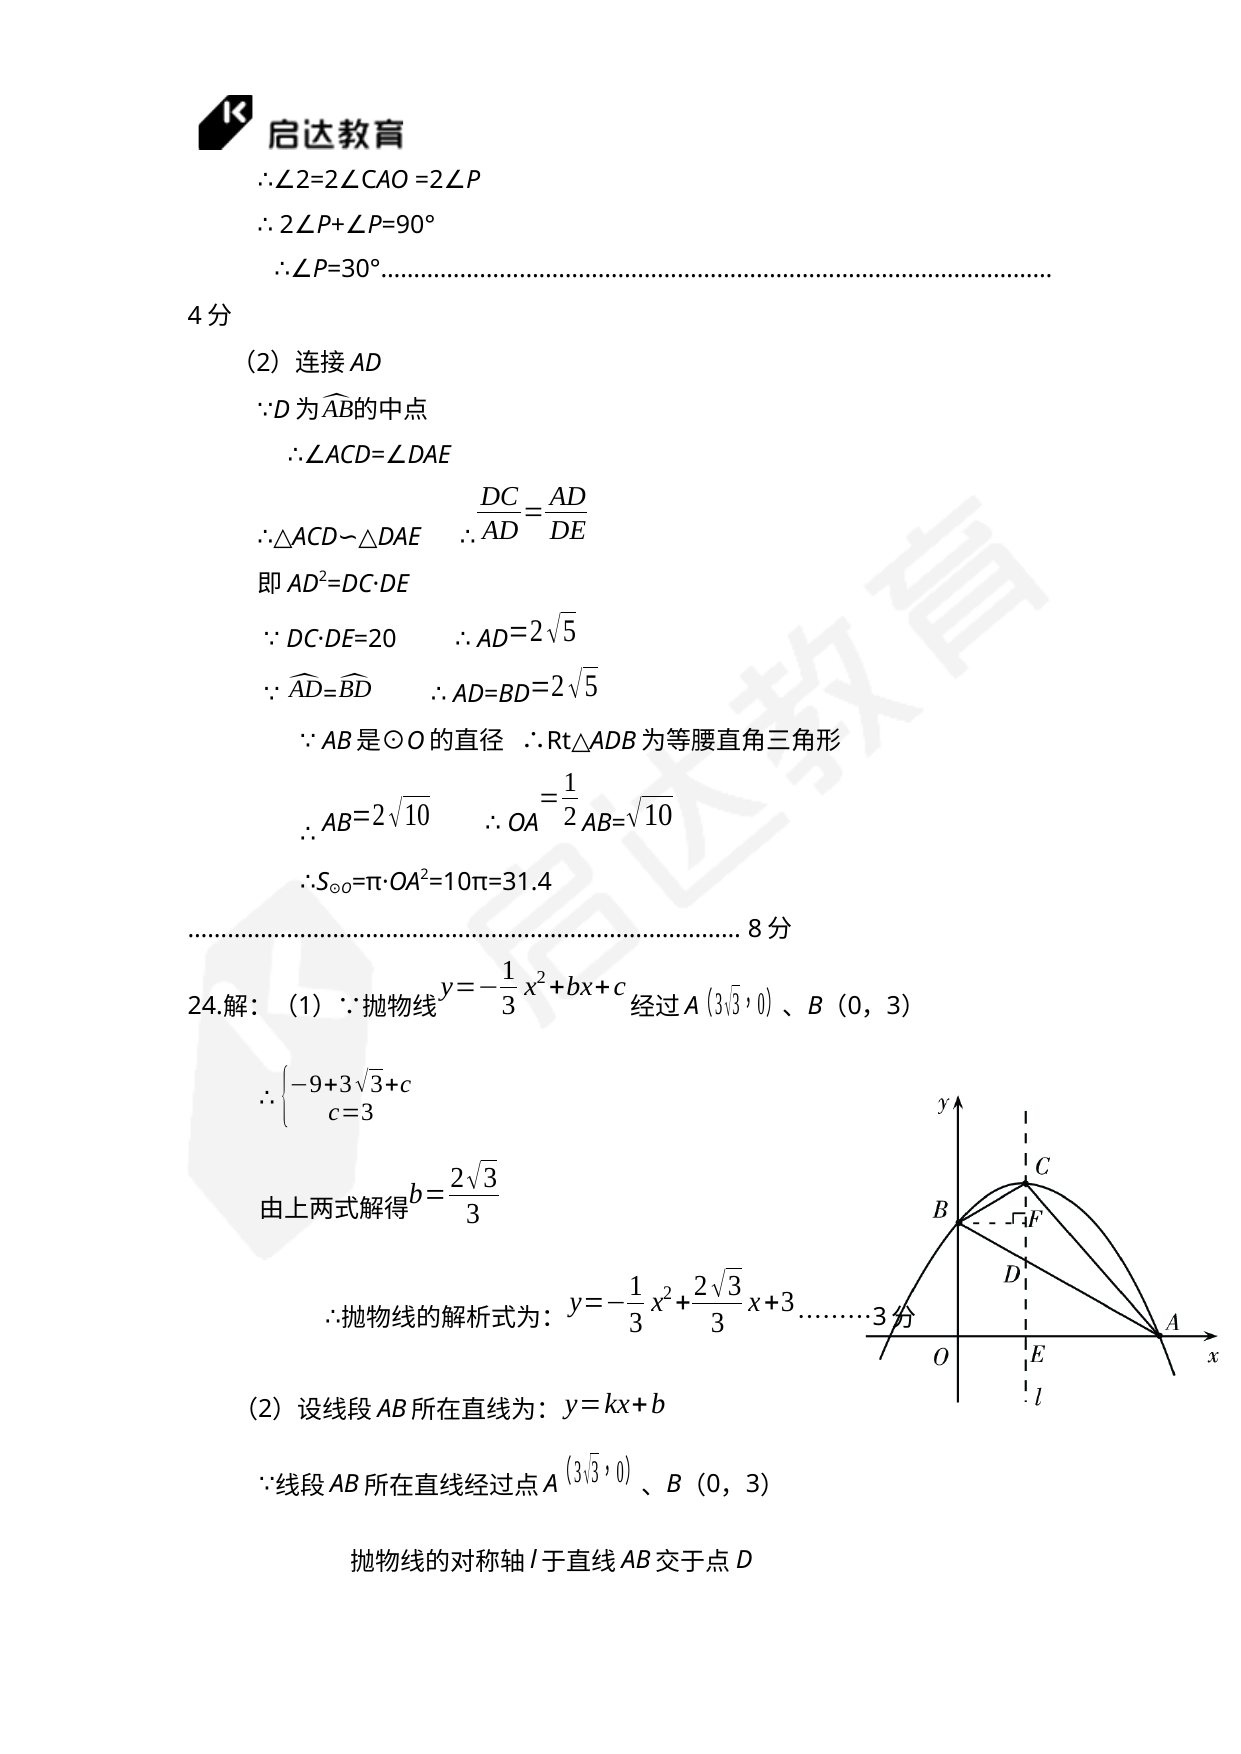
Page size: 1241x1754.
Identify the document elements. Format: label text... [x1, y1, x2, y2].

picture [861, 1087, 1226, 1416]
text ∴抛物线的解析式为：………3分 [187, 1267, 1053, 1364]
text ∴ 由上两式解得 [187, 1064, 1053, 1256]
text ∴ AB ∴ OAAB= [187, 767, 1053, 850]
text ∴S⊙O=π·OA2=10π=31.4 ………………………………………………………………………… 8分 [187, 864, 1053, 945]
text 即 AD2=DC·DE [187, 563, 1053, 599]
text ∵线段AB所在直线经过点A、B（0，3） [187, 1451, 1053, 1516]
text ∴∠ACD=∠DAE [187, 437, 1053, 471]
text 抛物线的对称轴l于直线AB交于点D [187, 1527, 1053, 1592]
text ∴△ACD∽△DAE ∴ [187, 481, 1053, 553]
text 24.解：（1）∵抛物线经过A、B（0，3） [187, 956, 1053, 1053]
text （2）设线段AB所在直线为： [187, 1375, 1053, 1440]
text ∵D为的中点 [187, 389, 1053, 426]
text ∴∠P=30°………………………………………………………………………………………… 4分 [187, 251, 1053, 332]
text ∴ 2∠P+∠P=90° [187, 206, 1053, 240]
text ∴∠2=2∠CAO =2∠P [187, 162, 1053, 196]
text ∵ AB是⊙O的直径 ∴Rt△ADB为等腰直角三角形 [187, 720, 1053, 756]
text （2）连接AD [187, 342, 1053, 379]
text ∵ DC·DE=20 ∴ AD [187, 610, 1053, 655]
picture [198, 95, 404, 150]
text ∵ = ∴ AD=BD [187, 665, 1053, 710]
